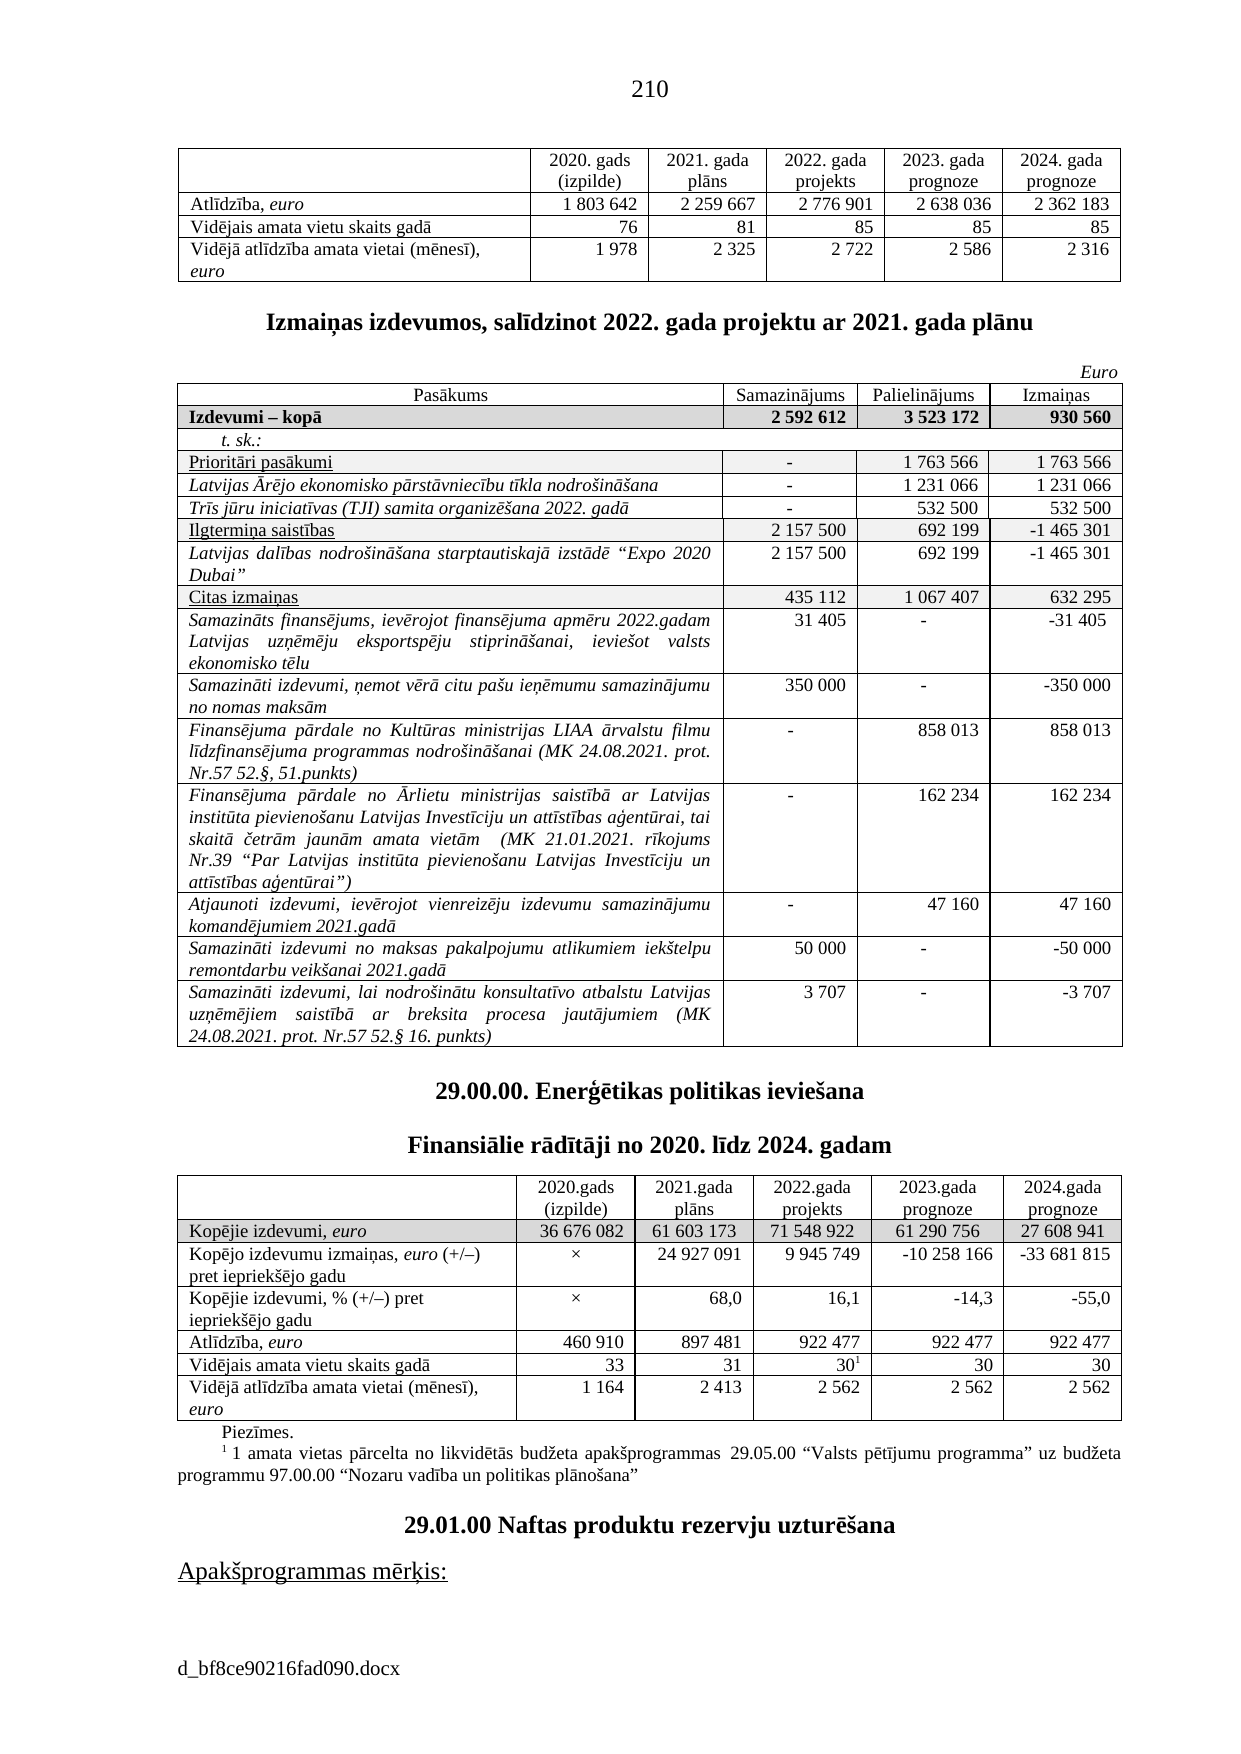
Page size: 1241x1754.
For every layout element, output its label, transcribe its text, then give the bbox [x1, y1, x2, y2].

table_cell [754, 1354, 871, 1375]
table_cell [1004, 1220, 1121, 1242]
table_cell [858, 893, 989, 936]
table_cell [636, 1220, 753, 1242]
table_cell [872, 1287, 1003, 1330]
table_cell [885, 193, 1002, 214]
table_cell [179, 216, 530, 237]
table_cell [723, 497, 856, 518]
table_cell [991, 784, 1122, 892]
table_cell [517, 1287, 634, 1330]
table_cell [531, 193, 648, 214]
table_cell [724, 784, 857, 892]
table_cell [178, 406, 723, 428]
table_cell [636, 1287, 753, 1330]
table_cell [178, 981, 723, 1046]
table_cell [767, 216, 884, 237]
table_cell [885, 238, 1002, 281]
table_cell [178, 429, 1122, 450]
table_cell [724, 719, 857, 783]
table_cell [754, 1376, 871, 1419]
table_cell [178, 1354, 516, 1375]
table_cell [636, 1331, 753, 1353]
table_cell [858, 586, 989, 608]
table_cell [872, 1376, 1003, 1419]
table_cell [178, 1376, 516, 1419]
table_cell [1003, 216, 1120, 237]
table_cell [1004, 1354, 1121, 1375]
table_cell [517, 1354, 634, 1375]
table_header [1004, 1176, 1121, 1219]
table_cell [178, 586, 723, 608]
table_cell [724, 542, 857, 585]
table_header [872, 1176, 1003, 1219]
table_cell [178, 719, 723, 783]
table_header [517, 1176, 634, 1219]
list Apakšprogrammas mērķis: [177, 1556, 1122, 1584]
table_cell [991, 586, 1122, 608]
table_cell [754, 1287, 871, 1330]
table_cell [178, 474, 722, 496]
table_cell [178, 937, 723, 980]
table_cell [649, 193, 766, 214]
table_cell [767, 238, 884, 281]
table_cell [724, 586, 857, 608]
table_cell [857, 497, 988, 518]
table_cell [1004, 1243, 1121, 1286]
text 29.01.00 Naftas produktu rezervju uzturēšana [177, 1510, 1122, 1539]
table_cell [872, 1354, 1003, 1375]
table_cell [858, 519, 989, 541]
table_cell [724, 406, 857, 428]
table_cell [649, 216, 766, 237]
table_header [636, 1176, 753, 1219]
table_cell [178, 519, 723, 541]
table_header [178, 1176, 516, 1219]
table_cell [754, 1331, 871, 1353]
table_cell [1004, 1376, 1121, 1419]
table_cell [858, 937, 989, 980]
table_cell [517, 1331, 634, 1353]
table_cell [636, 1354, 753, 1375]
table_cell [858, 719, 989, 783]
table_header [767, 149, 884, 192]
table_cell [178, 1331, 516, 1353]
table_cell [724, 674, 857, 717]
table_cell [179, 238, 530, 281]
text Finansiālie rādītāji no 2020. līdz 2024. gadam [177, 1130, 1122, 1158]
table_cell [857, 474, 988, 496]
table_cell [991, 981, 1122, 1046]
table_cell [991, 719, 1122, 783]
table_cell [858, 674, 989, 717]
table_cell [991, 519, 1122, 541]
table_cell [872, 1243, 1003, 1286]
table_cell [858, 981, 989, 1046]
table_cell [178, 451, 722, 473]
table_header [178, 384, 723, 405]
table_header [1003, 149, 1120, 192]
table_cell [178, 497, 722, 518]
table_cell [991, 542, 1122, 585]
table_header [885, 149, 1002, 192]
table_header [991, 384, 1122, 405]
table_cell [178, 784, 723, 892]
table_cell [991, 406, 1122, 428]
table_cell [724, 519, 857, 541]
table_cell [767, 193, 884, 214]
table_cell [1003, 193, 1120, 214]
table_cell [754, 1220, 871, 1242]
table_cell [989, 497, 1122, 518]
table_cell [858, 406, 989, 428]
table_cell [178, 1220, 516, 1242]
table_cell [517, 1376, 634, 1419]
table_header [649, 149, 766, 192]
text Piezīmes. [177, 1421, 1122, 1442]
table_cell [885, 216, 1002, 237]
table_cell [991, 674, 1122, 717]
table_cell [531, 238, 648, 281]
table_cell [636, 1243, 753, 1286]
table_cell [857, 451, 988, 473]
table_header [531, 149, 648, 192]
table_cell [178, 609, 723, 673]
text Euro [1002, 361, 1122, 383]
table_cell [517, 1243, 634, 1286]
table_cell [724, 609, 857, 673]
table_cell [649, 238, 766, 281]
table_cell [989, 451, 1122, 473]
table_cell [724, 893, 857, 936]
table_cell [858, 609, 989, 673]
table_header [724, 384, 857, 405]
text 1 1 amata vietas pārcelta no likvidētās budžeta apakšprogrammas 29.05.00 “Valsts pētījumu programma” uz budžeta programmu 97.00.00 “Nozaru vadība un politikas plānošana” [177, 1442, 1122, 1485]
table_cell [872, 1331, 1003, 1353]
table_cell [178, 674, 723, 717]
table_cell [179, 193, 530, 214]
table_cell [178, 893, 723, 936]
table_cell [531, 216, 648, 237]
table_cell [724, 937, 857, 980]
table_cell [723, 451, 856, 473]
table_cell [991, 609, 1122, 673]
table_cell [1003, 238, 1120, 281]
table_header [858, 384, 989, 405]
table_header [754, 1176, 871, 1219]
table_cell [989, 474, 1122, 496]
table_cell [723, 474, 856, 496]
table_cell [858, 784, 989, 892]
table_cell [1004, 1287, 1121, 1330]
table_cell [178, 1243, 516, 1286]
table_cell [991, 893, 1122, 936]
text Izmaiņas izdevumos, salīdzinot 2022. gada projektu ar 2021. gada plānu [177, 307, 1122, 336]
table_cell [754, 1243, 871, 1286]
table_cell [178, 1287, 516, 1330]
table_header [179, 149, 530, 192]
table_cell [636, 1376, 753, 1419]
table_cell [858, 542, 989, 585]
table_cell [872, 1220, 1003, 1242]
text 29.00.00. Enerģētikas politikas ieviešana [177, 1076, 1122, 1105]
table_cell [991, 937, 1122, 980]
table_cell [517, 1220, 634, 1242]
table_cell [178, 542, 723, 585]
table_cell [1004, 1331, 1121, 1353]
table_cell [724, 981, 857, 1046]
